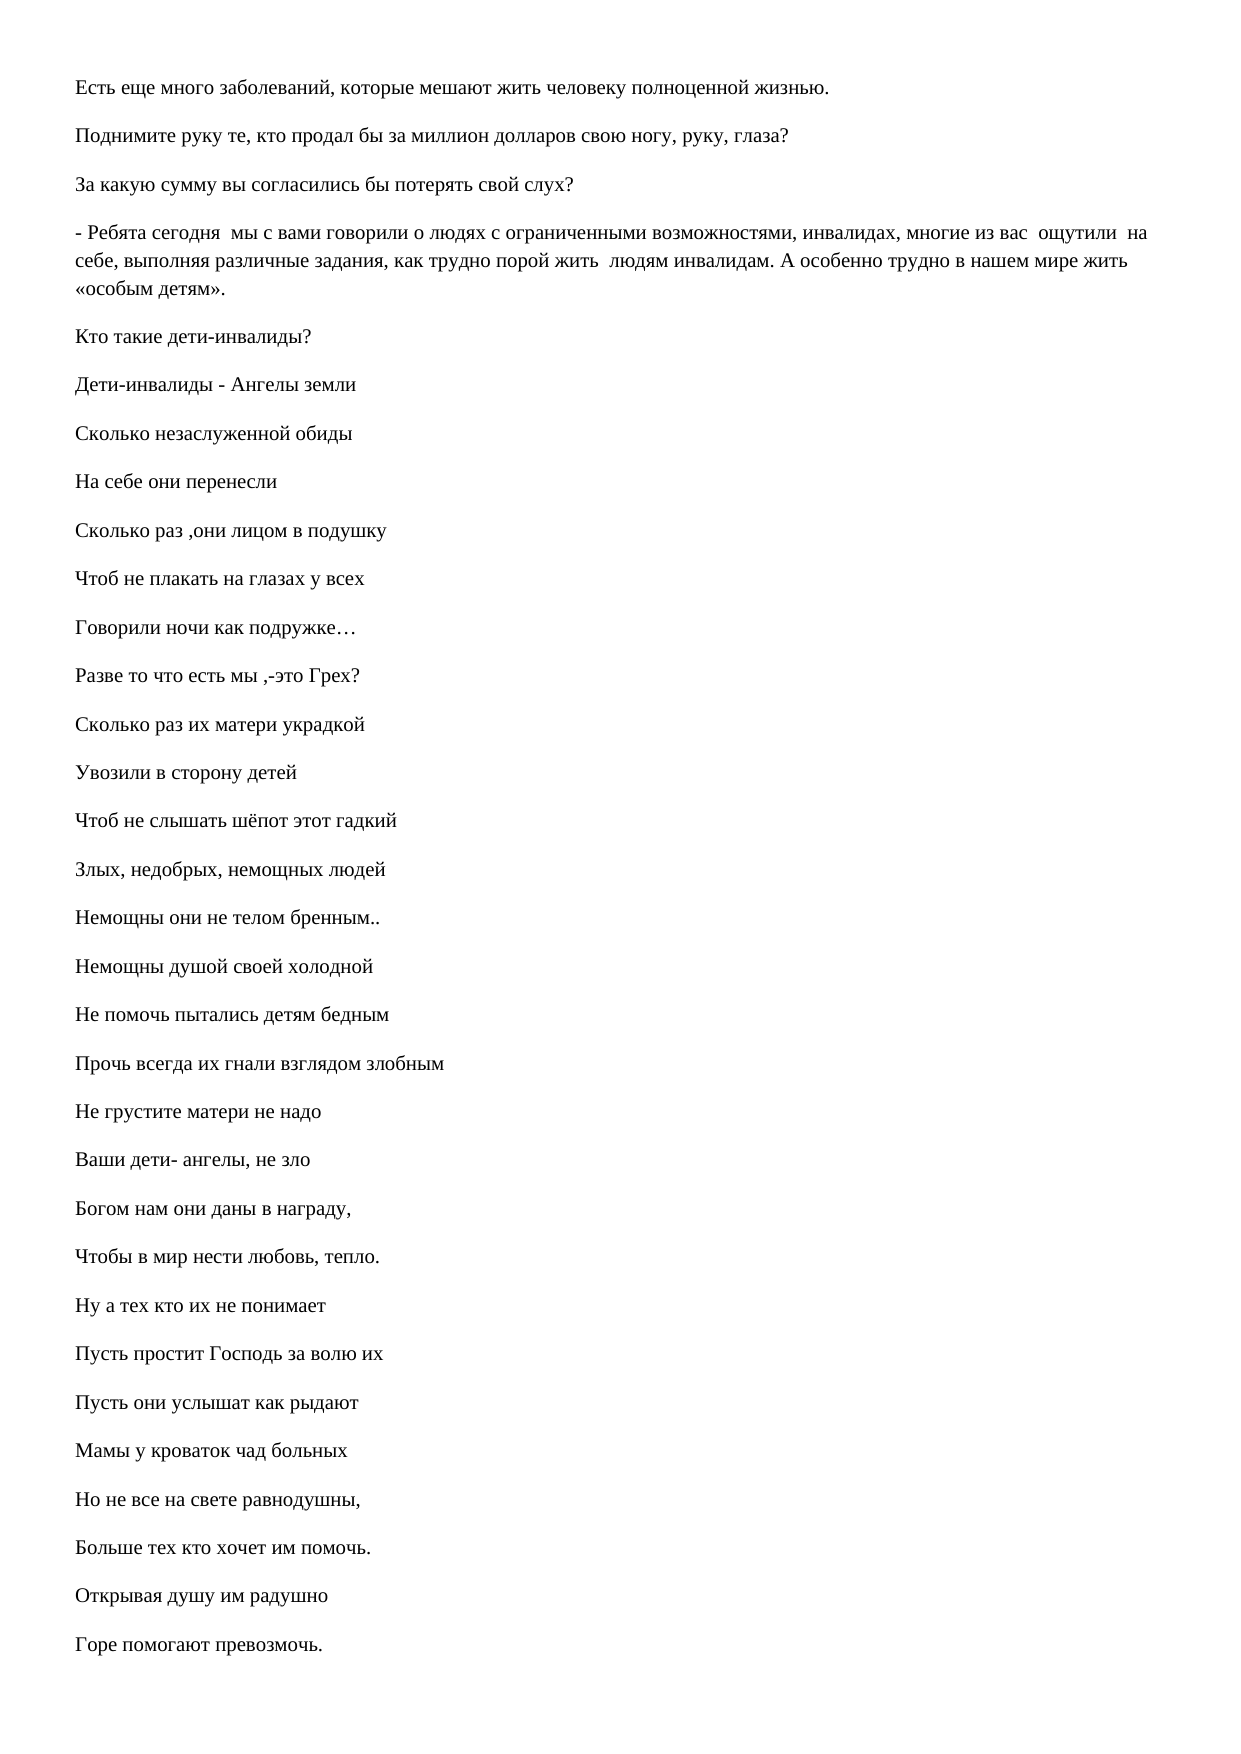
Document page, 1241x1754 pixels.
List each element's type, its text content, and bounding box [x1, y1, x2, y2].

text Чтоб не слышать шёпот этот гадкий [75, 808, 1165, 832]
text Немощны они не телом бренным.. [75, 905, 1165, 929]
text Немощны душой своей холодной [75, 954, 1165, 978]
text За какую сумму вы согласились бы потерять свой слух? [75, 172, 1165, 196]
text Пусть они услышат как рыдают [75, 1389, 1165, 1414]
text Не помочь пытались детям бедным [75, 1002, 1165, 1026]
text Злых, недобрых, немощных людей [75, 857, 1165, 881]
text Богом нам они даны в награду, [75, 1196, 1165, 1220]
text Поднимите руку те, кто продал бы за миллион долларов свою ногу, руку, глаза? [75, 123, 1165, 147]
text Увозили в сторону детей [75, 760, 1165, 784]
text Кто такие дети-инвалиды? [75, 324, 1165, 348]
text Говорили ночи как подружке… [75, 614, 1165, 639]
text На себе они перенесли [75, 469, 1165, 493]
text Сколько незаслуженной обиды [75, 421, 1165, 445]
text Мамы у кроваток чад больных [75, 1438, 1165, 1462]
text Не грустите матери не надо [75, 1099, 1165, 1123]
text Но не все на свете равнодушны, [75, 1486, 1165, 1511]
text Ваши дети- ангелы, не зло [75, 1147, 1165, 1171]
text Открывая душу им радушно [75, 1583, 1165, 1607]
text Есть еще много заболеваний, которые мешают жить человеку полноценной жизнью. [75, 75, 1165, 99]
text Ну а тех кто их не понимает [75, 1293, 1165, 1317]
text Горе помогают превозмочь. [75, 1632, 1165, 1656]
text Сколько раз ,они лицом в подушку [75, 518, 1165, 542]
text - Ребята сегодня мы с вами говорили о людях с ограниченными возможностями, инвалидах, многие из вас ощутили на себе, выполняя различные задания, как трудно порой жить людям инвалидам. А особенно трудно в нашем мире жить «особым детям». [75, 220, 1165, 299]
text Прочь всегда их гнали взглядом злобным [75, 1051, 1165, 1074]
text Чтобы в мир нести любовь, тепло. [75, 1244, 1165, 1268]
text Чтоб не плакать на глазах у всех [75, 566, 1165, 590]
text Больше тех кто хочет им помочь. [75, 1535, 1165, 1559]
text Пусть простит Господь за волю их [75, 1341, 1165, 1365]
text Разве то что есть мы ,-это Грех? [75, 663, 1165, 687]
text Сколько раз их матери украдкой [75, 711, 1165, 736]
text Дети-инвалиды - Ангелы земли [75, 372, 1165, 396]
